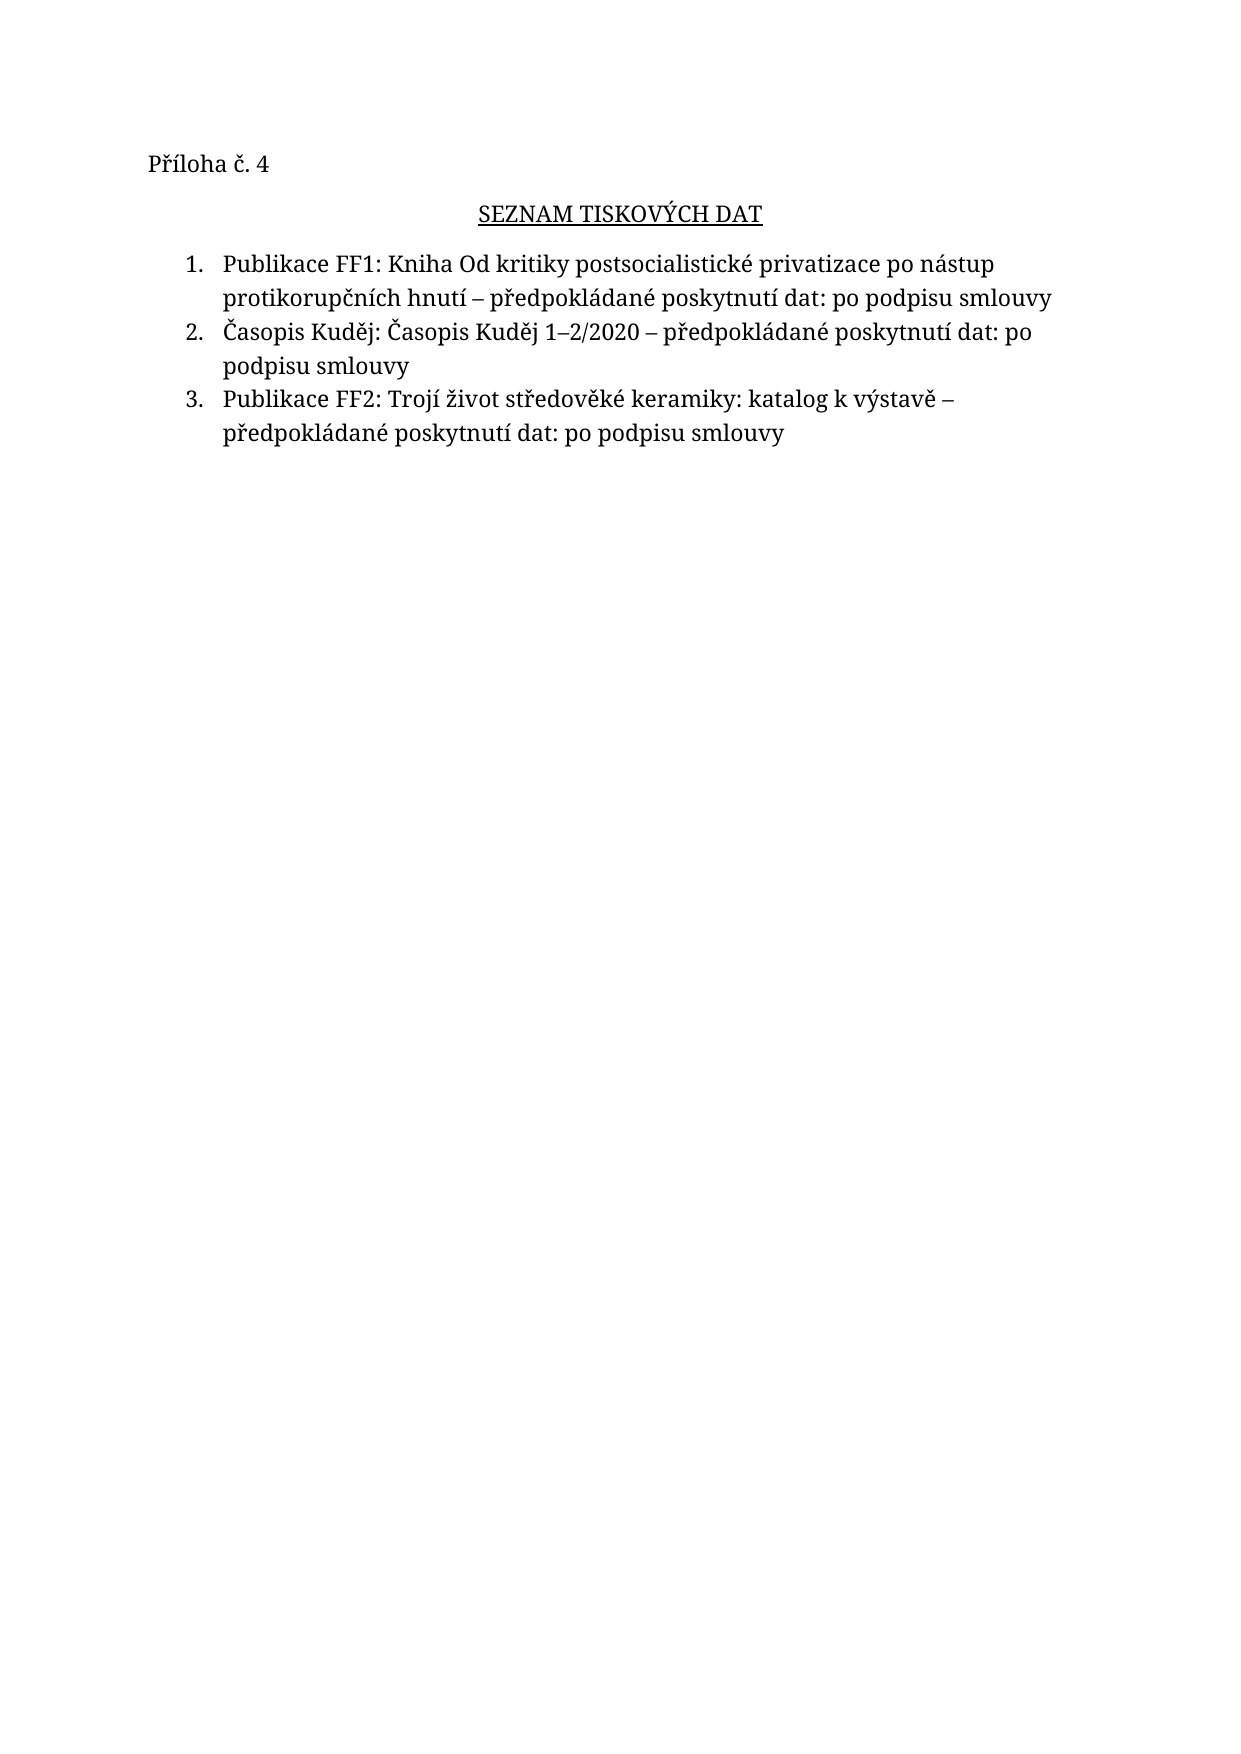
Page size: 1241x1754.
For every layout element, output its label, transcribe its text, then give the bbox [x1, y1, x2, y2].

list Časopis Kuděj: Časopis Kuděj 1–2/2020 – předpokládané poskytnutí dat: po podpisu smlouvy [185, 316, 1093, 381]
text Příloha č. 4 [148, 148, 1093, 179]
list Publikace FF1: Kniha Od kritiky postsocialistické privatizace po nástup protikorupčních hnutí – předpokládané poskytnutí dat: po podpisu smlouvy [185, 248, 1093, 313]
list Publikace FF2: Trojí život středověké keramiky: katalog k výstavě – předpokládané poskytnutí dat: po podpisu smlouvy [185, 383, 1093, 448]
text SEZNAM TISKOVÝCH DAT [148, 198, 1093, 229]
